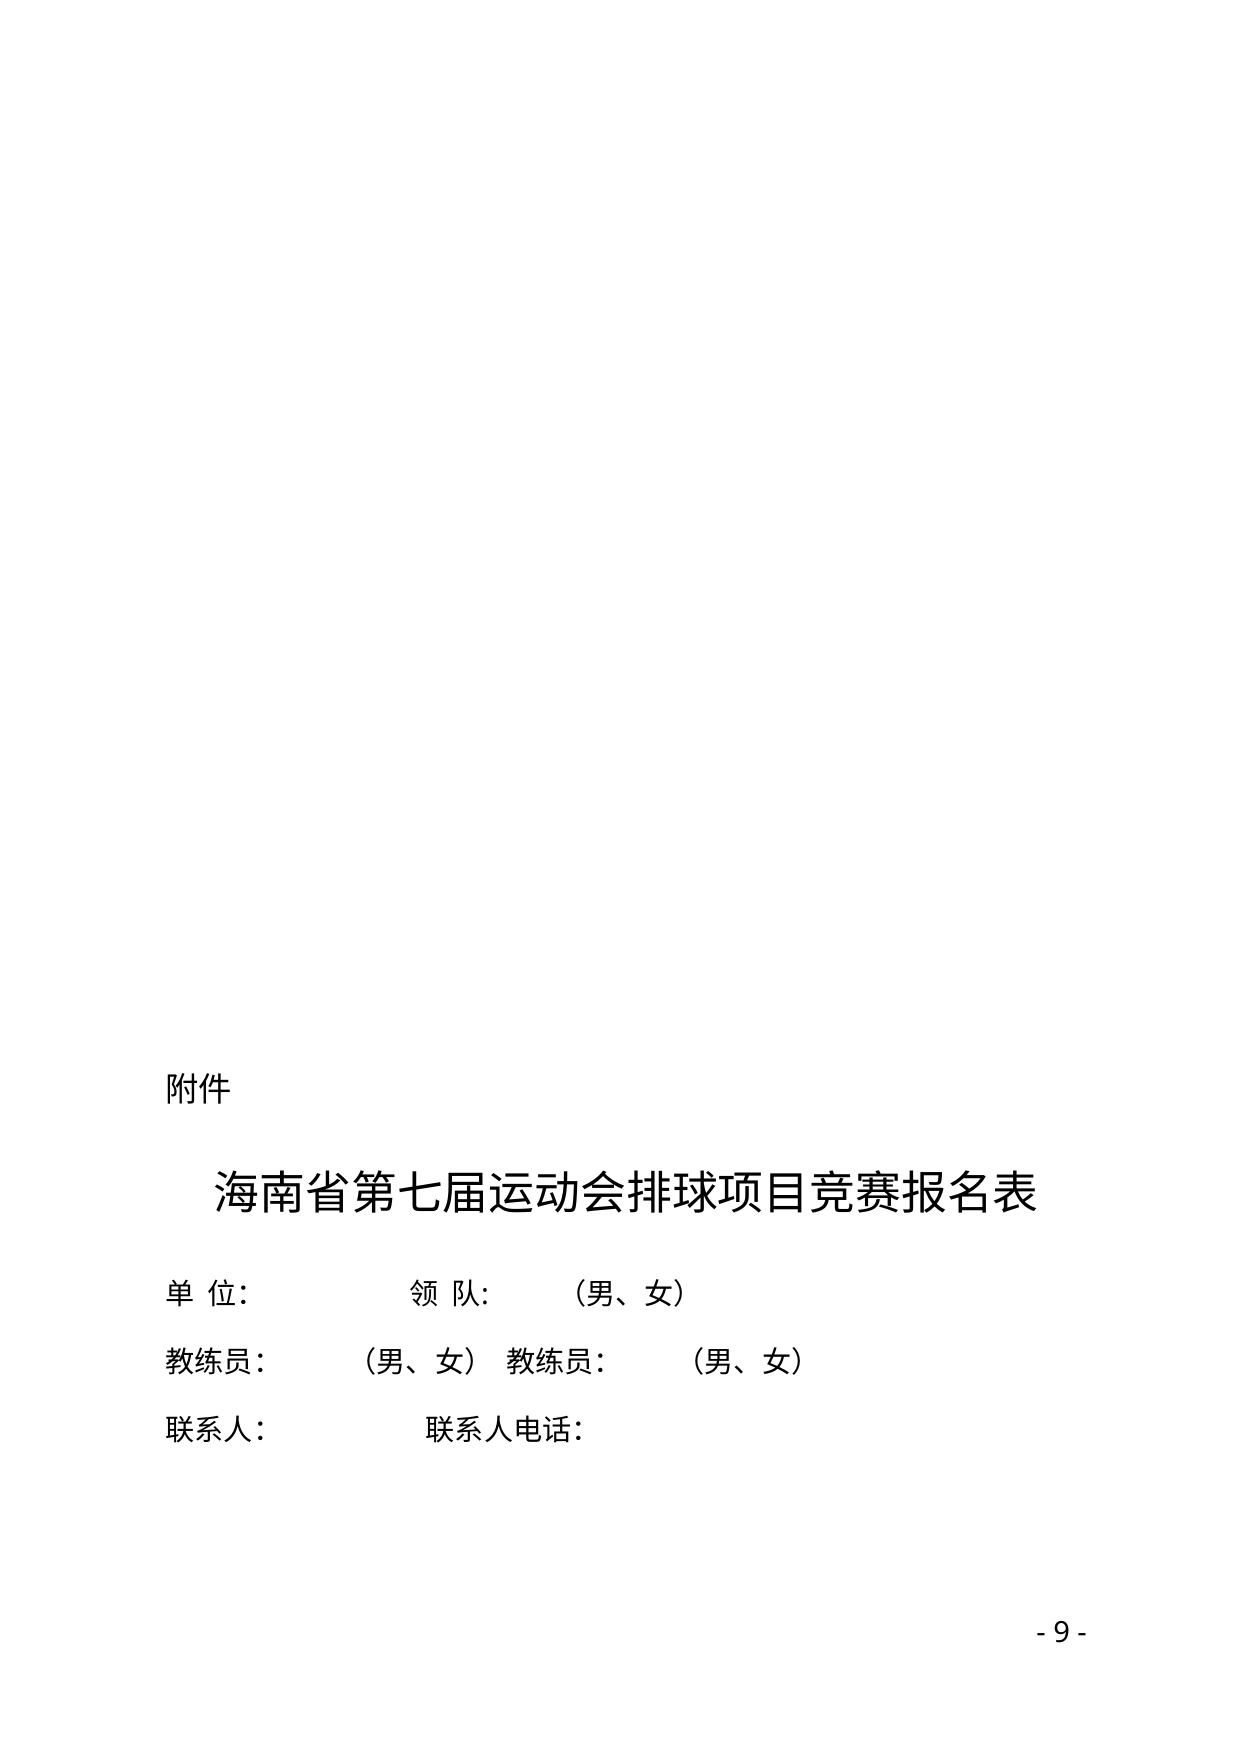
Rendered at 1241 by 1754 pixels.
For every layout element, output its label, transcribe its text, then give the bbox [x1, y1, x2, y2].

text 附件 [165, 1053, 1087, 1121]
text 联系人： 联系人电话： [165, 1394, 1087, 1462]
text 教练员： （男、女） 教练员： （男、女） [165, 1326, 1087, 1394]
text 海南省第七届运动会排球项目竞赛报名表 [165, 1155, 1087, 1223]
text 单 位： 领 队: （男、女） [165, 1258, 1087, 1326]
